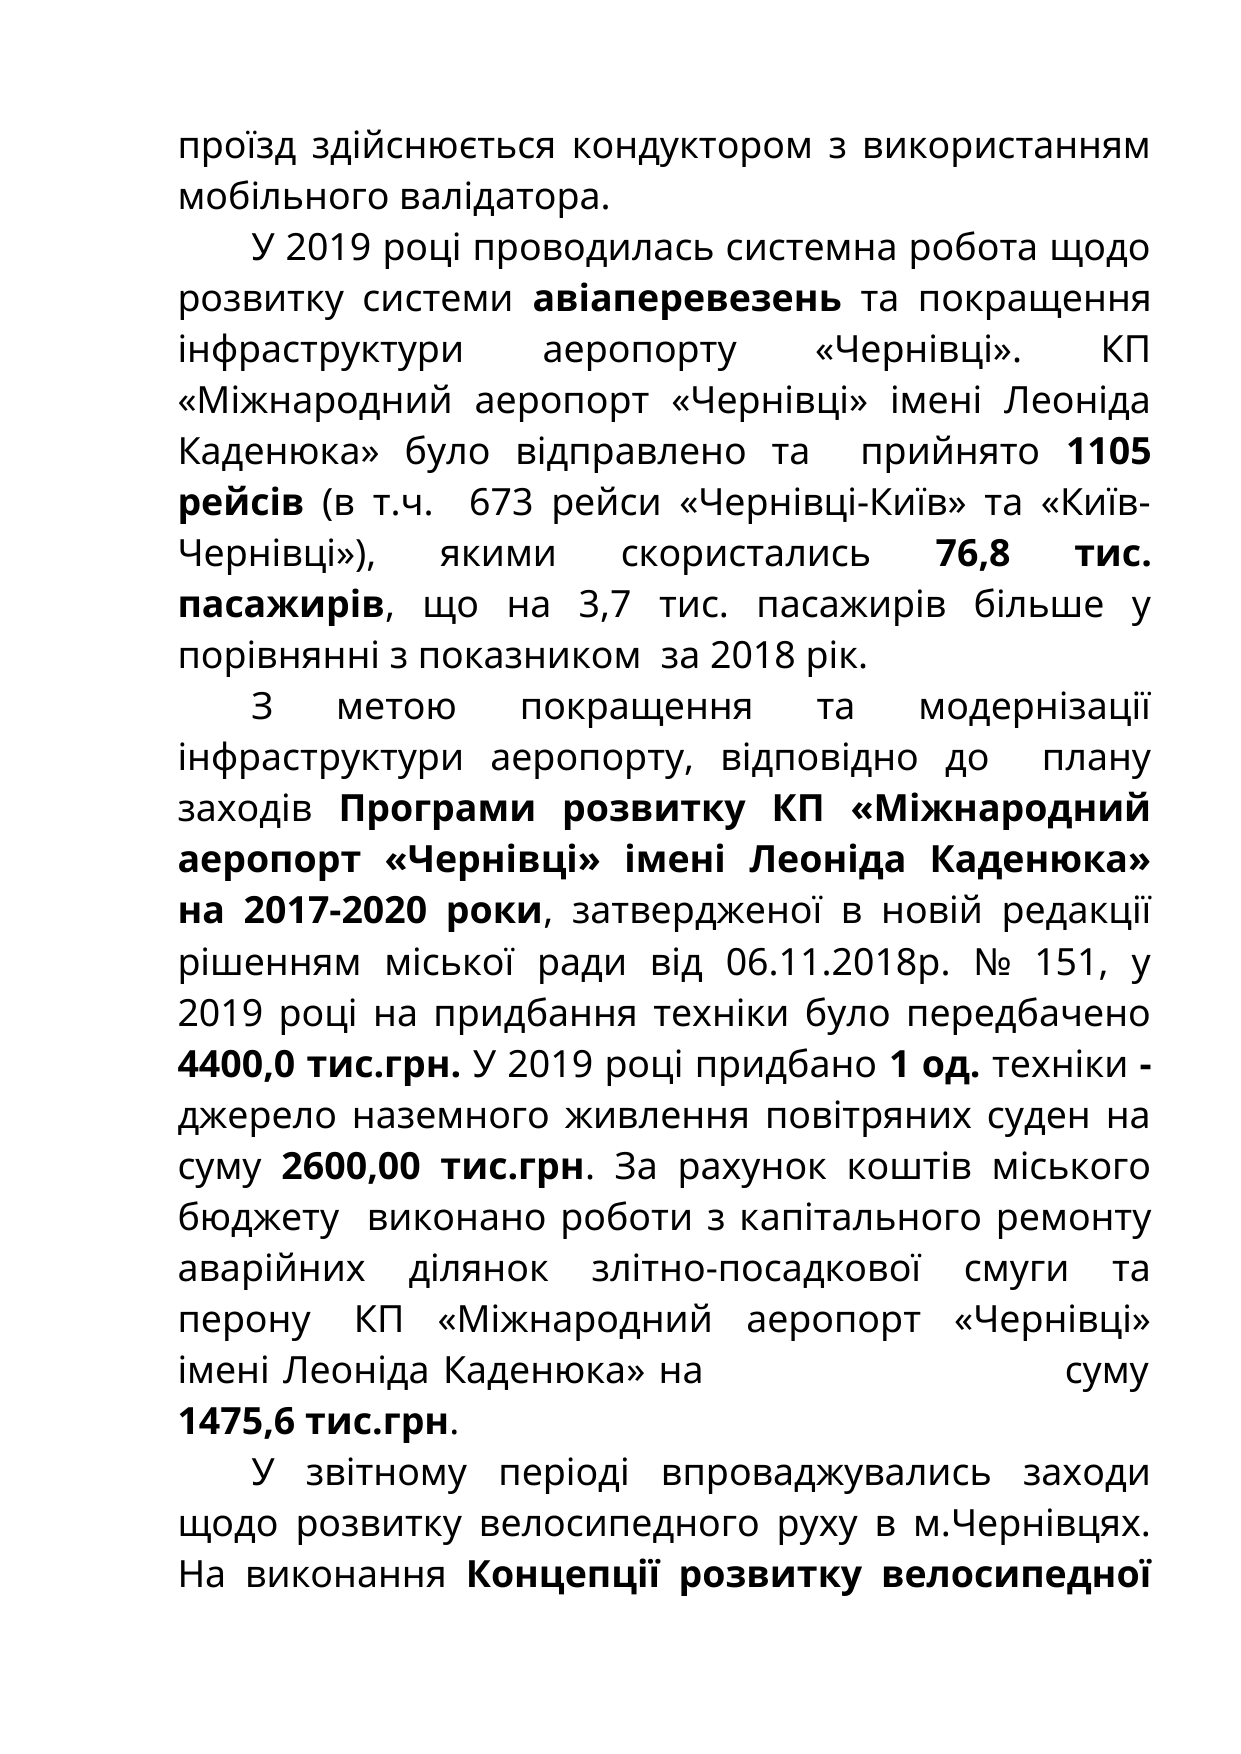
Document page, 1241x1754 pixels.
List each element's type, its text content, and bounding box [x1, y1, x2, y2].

text У 2019 році проводилась системна робота щодо розвитку системи авіаперевезень та покращення інфраструктури аеропорту «Чернівці». КП «Міжнародний аеропорт «Чернівці» імені Леоніда Каденюка» було відправлено та прийнято 1105 рейсів (в т.ч. 673 рейси «Чернівці-Київ» та «Київ-Чернівці»), якими скористались 76,8 тис. пасажирів, що на 3,7 тис. пасажирів більше у порівнянні з показником за 2018 рік. [177, 220, 1152, 679]
text З метою покращення та модернізації інфраструктури аеропорту, відповідно до плану заходів Програми розвитку КП «Міжнародний аеропорт «Чернівці» імені Леоніда Каденюка» на 2017-2020 роки, затвердженої в новій редакції рішенням міської ради від 06.11.2018р. № 151, у 2019 році на придбання техніки було передбачено 4400,0 тис.грн. У 2019 році придбано 1 од. техніки - джерело наземного живлення повітряних суден на суму 2600,00 тис.грн. За рахунок коштів міського бюджету виконано роботи з капітального ремонту аварійних ділянок злітно-посадкової смуги та перону КП «Міжнародний аеропорт «Чернівці» імені Леоніда Каденюка» на суму 1475,6 тис.грн. [177, 679, 1152, 1445]
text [177, 1445, 1152, 1598]
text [177, 118, 1152, 220]
